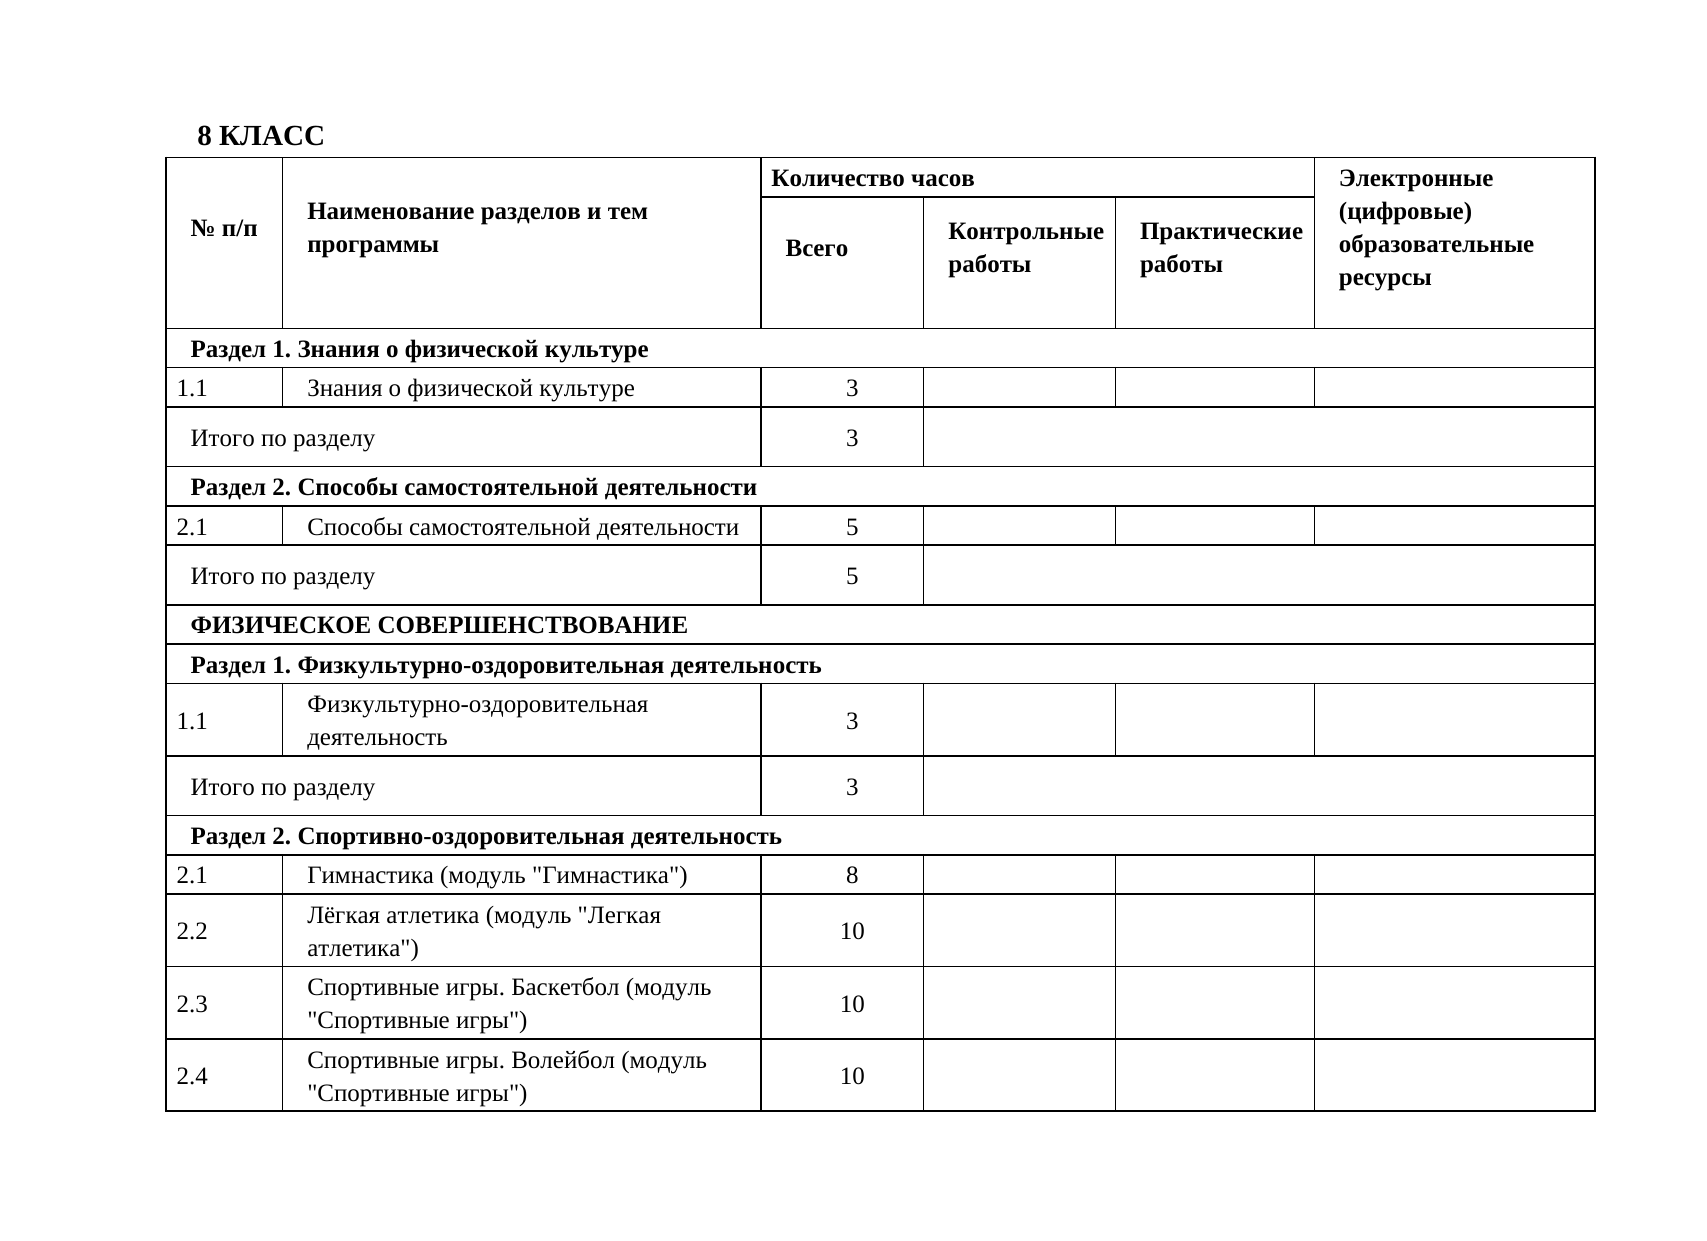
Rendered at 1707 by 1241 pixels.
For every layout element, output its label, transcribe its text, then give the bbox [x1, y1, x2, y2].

table_cell 3 [762, 368, 923, 406]
table_cell [1116, 967, 1314, 1038]
table_cell 1.1 [167, 684, 282, 755]
table_cell Раздел 1. Знания о физической культуре [167, 329, 1594, 367]
table_cell [1116, 895, 1314, 966]
table_cell 5 [762, 507, 923, 544]
table_cell Всего [762, 198, 923, 327]
table_cell Лёгкая атлетика (модуль "Легкая атлетика") [283, 895, 760, 966]
table_cell [924, 684, 1115, 755]
table_cell 8 [762, 856, 923, 893]
table_cell 2.3 [167, 967, 282, 1038]
table_cell 3 [762, 408, 923, 466]
table_cell [1116, 684, 1314, 755]
table_cell [924, 856, 1115, 893]
table_cell [924, 408, 1594, 466]
table_cell [1315, 1040, 1594, 1110]
table_cell Спортивные игры. Баскетбол (модуль "Спортивные игры") [283, 967, 760, 1038]
table_cell 1.1 [167, 368, 282, 406]
table_cell Раздел 2. Способы самостоятельной деятельности [167, 467, 1594, 505]
table_cell Итого по разделу [167, 546, 760, 604]
table_cell [924, 967, 1115, 1038]
table_cell Гимнастика (модуль "Гимнастика") [283, 856, 760, 893]
table_cell Контрольные работы [924, 198, 1115, 327]
table_cell 10 [762, 967, 923, 1038]
table_cell Итого по разделу [167, 408, 760, 466]
table_cell [924, 546, 1594, 604]
table_cell 2.1 [167, 507, 282, 544]
table_header Количество часов [762, 158, 1314, 196]
table_cell 2.4 [167, 1040, 282, 1110]
table_cell Раздел 2. Спортивно-оздоровительная деятельность [167, 816, 1594, 854]
table_cell Способы самостоятельной деятельности [283, 507, 760, 544]
table_cell [1116, 1040, 1314, 1110]
text 8 КЛАСС [190, 118, 1618, 152]
table_cell [924, 895, 1115, 966]
table_cell [1315, 368, 1594, 406]
table_cell [1315, 895, 1594, 966]
table_cell [1315, 967, 1594, 1038]
table_cell Раздел 1. Физкультурно-оздоровительная деятельность [167, 645, 1594, 683]
table_header Электронные (цифровые) образовательные ресурсы [1315, 158, 1594, 327]
table_cell [924, 1040, 1115, 1110]
table_cell [1116, 507, 1314, 544]
table_cell Практические работы [1116, 198, 1314, 327]
table_cell 2.1 [167, 856, 282, 893]
table_header № п/п [167, 158, 282, 327]
table_cell 2.2 [167, 895, 282, 966]
table_cell 3 [762, 684, 923, 755]
table_cell Спортивные игры. Волейбол (модуль "Спортивные игры") [283, 1040, 760, 1110]
table_cell [1315, 507, 1594, 544]
table_cell [1315, 684, 1594, 755]
table_cell 10 [762, 1040, 923, 1110]
table_cell [924, 757, 1594, 814]
table_cell Итого по разделу [167, 757, 760, 814]
table_cell ФИЗИЧЕСКОЕ СОВЕРШЕНСТВОВАНИЕ [167, 606, 1594, 643]
table_cell [1315, 856, 1594, 893]
table_cell Знания о физической культуре [283, 368, 760, 406]
table_cell 10 [762, 895, 923, 966]
table_cell [1116, 368, 1314, 406]
table_cell [1116, 856, 1314, 893]
table_cell Физкультурно-оздоровительная деятельность [283, 684, 760, 755]
table_header Наименование разделов и тем программы [283, 158, 760, 327]
table_cell 5 [762, 546, 923, 604]
table_cell 3 [762, 757, 923, 814]
table_cell [924, 368, 1115, 406]
table_cell [924, 507, 1115, 544]
